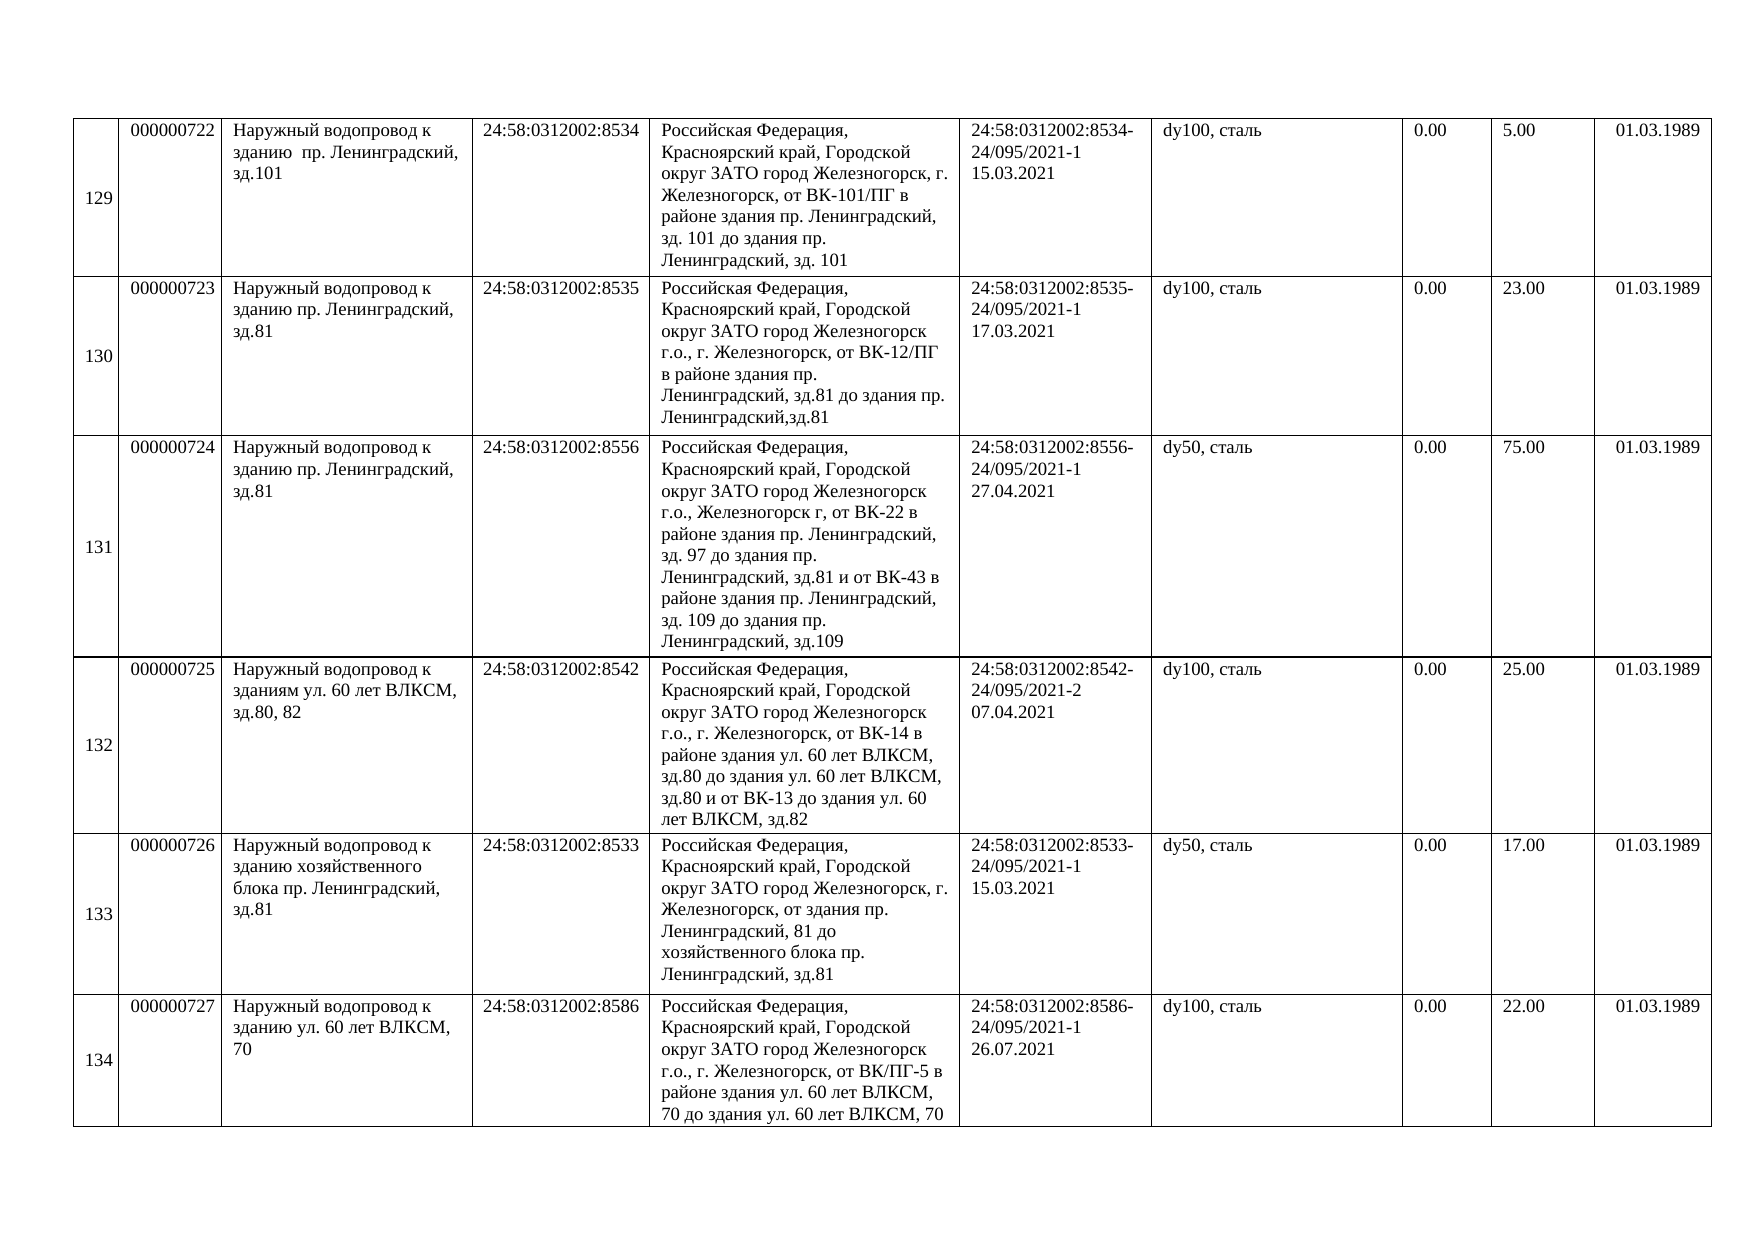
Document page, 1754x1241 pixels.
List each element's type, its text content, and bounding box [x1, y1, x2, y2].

table_cell 75.00 [1492, 436, 1594, 656]
table_cell 17.00 [1492, 834, 1594, 994]
table_cell Наружный водопровод к зданию ул. 60 лет ВЛКСМ, 70 [222, 995, 472, 1126]
table_cell 24:58:0312002:8535 [473, 277, 649, 435]
table_cell 5.00 [1492, 119, 1594, 276]
table_cell 22.00 [1492, 995, 1594, 1126]
table_cell 134 [74, 995, 118, 1126]
table_cell dy100, сталь [1152, 995, 1402, 1126]
table_cell Наружный водопровод к зданию хозяйственного блока пр. Ленинградский, зд.81 [222, 834, 472, 994]
table_cell 000000725 [119, 658, 221, 832]
table_cell 24:58:0312002:8556 [473, 436, 649, 656]
table_cell Российская Федерация, Красноярский край, Городской округ ЗАТО город Железногорск, г. Железногорск, от ВК-101/ПГ в районе здания пр. Ленинградский, зд. 101 до здания пр. Ленинградский, зд. 101 [650, 119, 959, 276]
table_cell 24:58:0312002:8534-24/095/2021-1 15.03.2021 [960, 119, 1151, 276]
table_cell 0.00 [1403, 995, 1491, 1126]
table_cell 24:58:0312002:8586 [473, 995, 649, 1126]
table_cell 0.00 [1403, 834, 1491, 994]
table_cell 24:58:0312002:8542-24/095/2021-2 07.04.2021 [960, 658, 1151, 832]
table_cell Российская Федерация, Красноярский край, Городской округ ЗАТО город Железногорск г.о., Железногорск г, от ВК-22 в районе здания пр. Ленинградский, зд. 97 до здания пр. Ленинградский, зд.81 и от ВК-43 в районе здания пр. Ленинградский, зд. 109 до здания пр. Ленинградский, зд.109 [650, 436, 959, 656]
table_cell 01.03.1989 [1595, 119, 1711, 276]
table_cell 24:58:0312002:8534 [473, 119, 649, 276]
table_cell 000000726 [119, 834, 221, 994]
table_cell 01.03.1989 [1595, 436, 1711, 656]
table_cell dy50, сталь [1152, 834, 1402, 994]
table_cell 133 [74, 834, 118, 994]
table_cell 0.00 [1403, 658, 1491, 832]
table_cell 01.03.1989 [1595, 277, 1711, 435]
table_cell 000000727 [119, 995, 221, 1126]
table_cell 24:58:0312002:8586-24/095/2021-1 26.07.2021 [960, 995, 1151, 1126]
table_cell 0.00 [1403, 277, 1491, 435]
table_cell 01.03.1989 [1595, 834, 1711, 994]
table_cell 25.00 [1492, 658, 1594, 832]
table_cell Российская Федерация, Красноярский край, Городской округ ЗАТО город Железногорск г.о., г. Железногорск, от ВК-12/ПГ в районе здания пр. Ленинградский, зд.81 до здания пр. Ленинградский,зд.81 [650, 277, 959, 435]
table_cell Наружный водопровод к зданию пр. Ленинградский, зд.81 [222, 277, 472, 435]
table_cell 000000723 [119, 277, 221, 435]
table_cell 24:58:0312002:8535-24/095/2021-1 17.03.2021 [960, 277, 1151, 435]
table_cell Российская Федерация, Красноярский край, Городской округ ЗАТО город Железногорск г.о., г. Железногорск, от ВК/ПГ-5 в районе здания ул. 60 лет ВЛКСМ, 70 до здания ул. 60 лет ВЛКСМ, 70 [650, 995, 959, 1126]
table_cell 01.03.1989 [1595, 995, 1711, 1126]
table_cell Российская Федерация, Красноярский край, Городской округ ЗАТО город Железногорск, г. Железногорск, от здания пр. Ленинградский, 81 до хозяйственного блока пр. Ленинградский, зд.81 [650, 834, 959, 994]
table_cell Наружный водопровод к зданию пр. Ленинградский, зд.101 [222, 119, 472, 276]
table_cell 24:58:0312002:8542 [473, 658, 649, 832]
table_cell dy100, сталь [1152, 658, 1402, 832]
table_cell 0.00 [1403, 119, 1491, 276]
table_cell Наружный водопровод к зданиям ул. 60 лет ВЛКСМ, зд.80, 82 [222, 658, 472, 832]
table_cell 24:58:0312002:8533 [473, 834, 649, 994]
table_cell 132 [74, 658, 118, 832]
table_cell Наружный водопровод к зданию пр. Ленинградский, зд.81 [222, 436, 472, 656]
table_cell 24:58:0312002:8533-24/095/2021-1 15.03.2021 [960, 834, 1151, 994]
table_cell 130 [74, 277, 118, 435]
table_cell dy100, сталь [1152, 277, 1402, 435]
table_cell 01.03.1989 [1595, 658, 1711, 832]
table_cell 131 [74, 436, 118, 656]
table_cell 000000722 [119, 119, 221, 276]
table_cell dy100, сталь [1152, 119, 1402, 276]
table_cell dy50, сталь [1152, 436, 1402, 656]
table_cell 000000724 [119, 436, 221, 656]
table_cell Российская Федерация, Красноярский край, Городской округ ЗАТО город Железногорск г.о., г. Железногорск, от ВК-14 в районе здания ул. 60 лет ВЛКСМ, зд.80 до здания ул. 60 лет ВЛКСМ, зд.80 и от ВК-13 до здания ул. 60 лет ВЛКСМ, зд.82 [650, 658, 959, 832]
table_cell 24:58:0312002:8556-24/095/2021-1 27.04.2021 [960, 436, 1151, 656]
table_cell 129 [74, 119, 118, 276]
table_cell 23.00 [1492, 277, 1594, 435]
table_cell 0.00 [1403, 436, 1491, 656]
